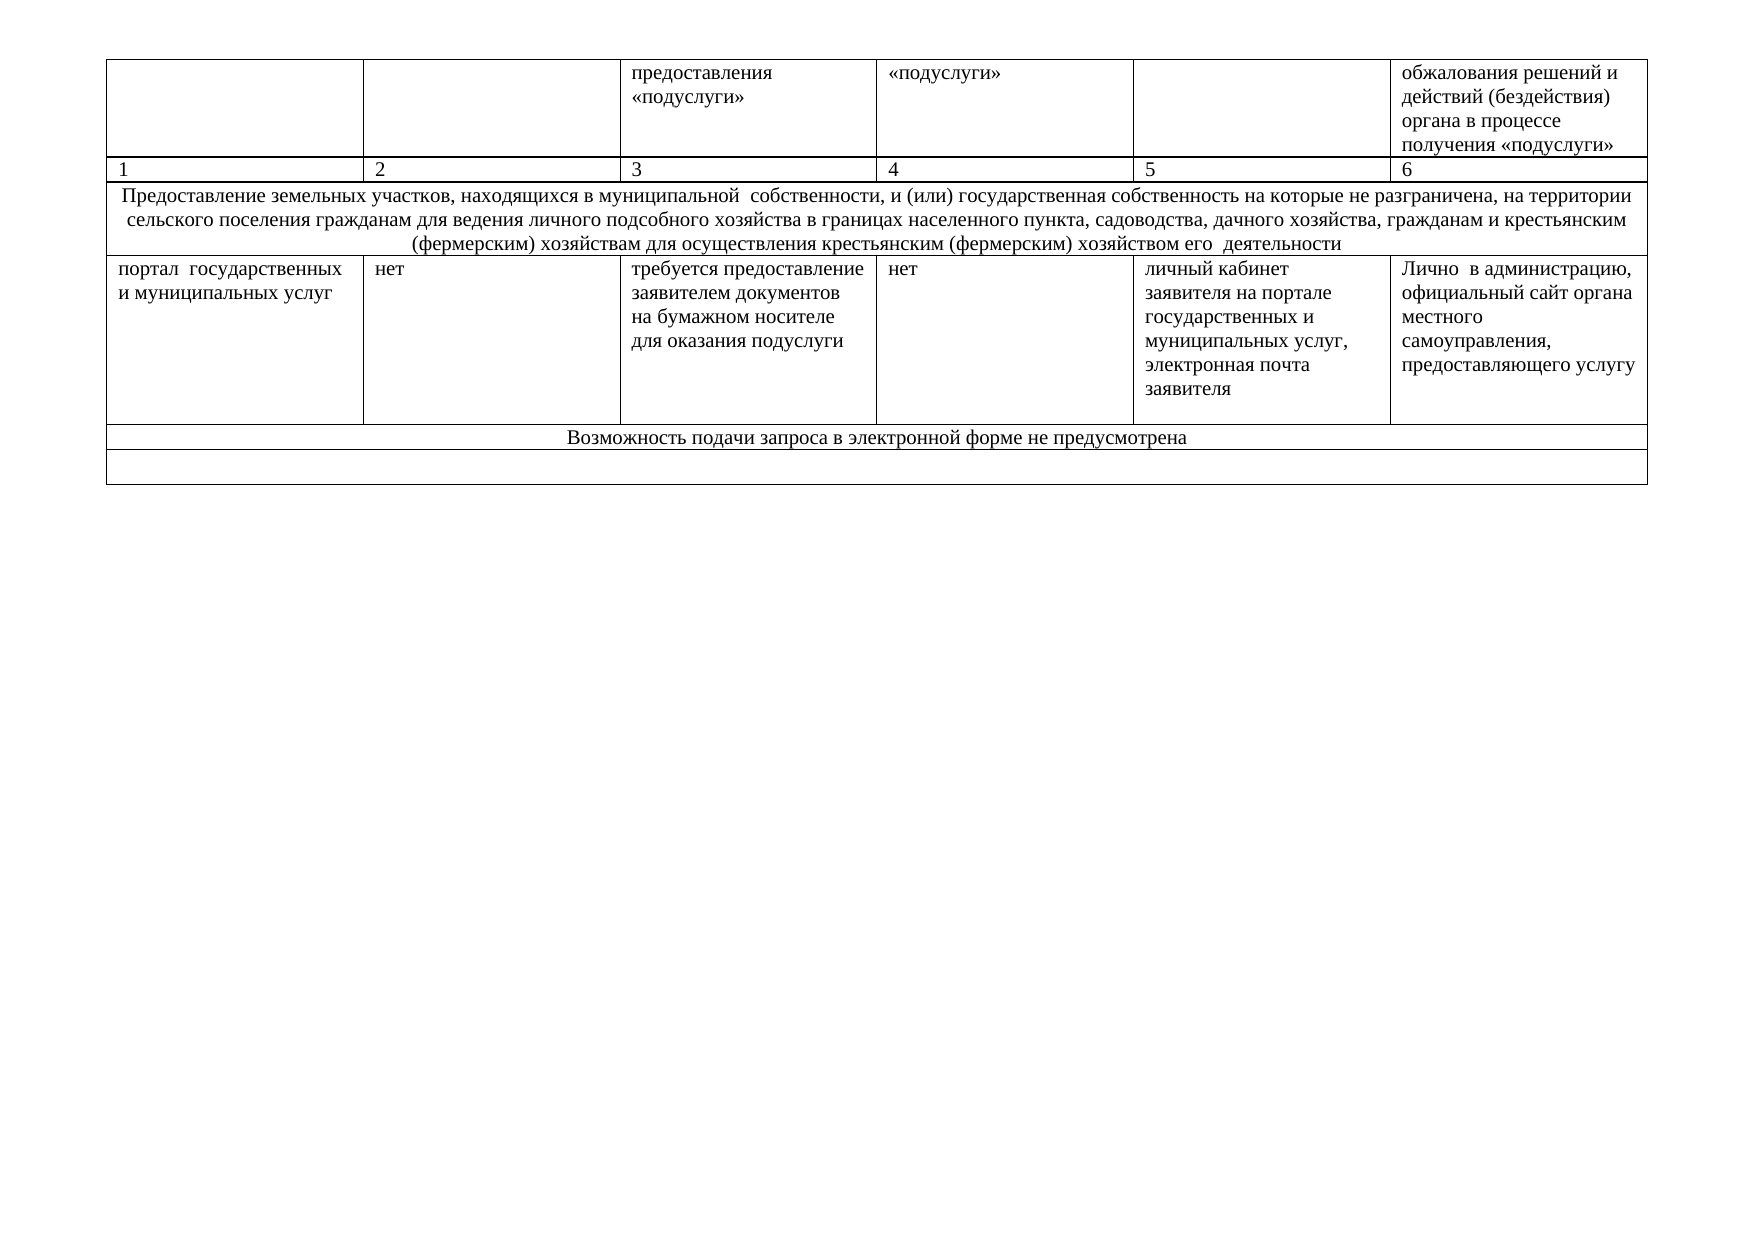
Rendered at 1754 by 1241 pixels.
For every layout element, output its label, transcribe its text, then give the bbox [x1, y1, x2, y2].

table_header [107, 60, 363, 156]
table_cell Предоставление земельных участков, находящихся в муниципальной собственности, и (или) государственная собственность на которые не разграничена, на территории сельского поселения гражданам для ведения личного подсобного хозяйства в границах населенного пункта, садоводства, дачного хозяйства, гражданам и крестьянским (фермерским) хозяйствам для осуществления крестьянским (фермерским) хозяйством его деятельности [107, 183, 1647, 255]
table_cell 4 [877, 158, 1133, 181]
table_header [877, 60, 1133, 156]
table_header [621, 60, 876, 156]
table_cell нет [877, 256, 1133, 424]
table_cell 1 [107, 158, 363, 181]
table_cell Возможность подачи запроса в электронной форме не предусмотрена [107, 425, 1647, 449]
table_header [364, 60, 620, 156]
table_cell 5 [1134, 158, 1390, 181]
table_cell личный кабинет заявителя на портале государственных и муниципальных услуг, электронная почта заявителя [1134, 256, 1390, 424]
table_cell портал государственных и муниципальных услуг [107, 256, 363, 424]
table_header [1134, 60, 1390, 156]
table_cell нет [364, 256, 620, 424]
table_cell требуется предоставление заявителем документов на бумажном носителе для оказания подуслуги [621, 256, 876, 424]
table_cell 3 [621, 158, 876, 181]
table_cell 2 [364, 158, 620, 181]
table_cell Лично в администрацию, официальный сайт органа местного самоуправления, предоставляющего услугу [1391, 256, 1647, 424]
table_cell [107, 450, 1647, 484]
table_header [1391, 60, 1647, 156]
table_cell 6 [1391, 158, 1647, 181]
